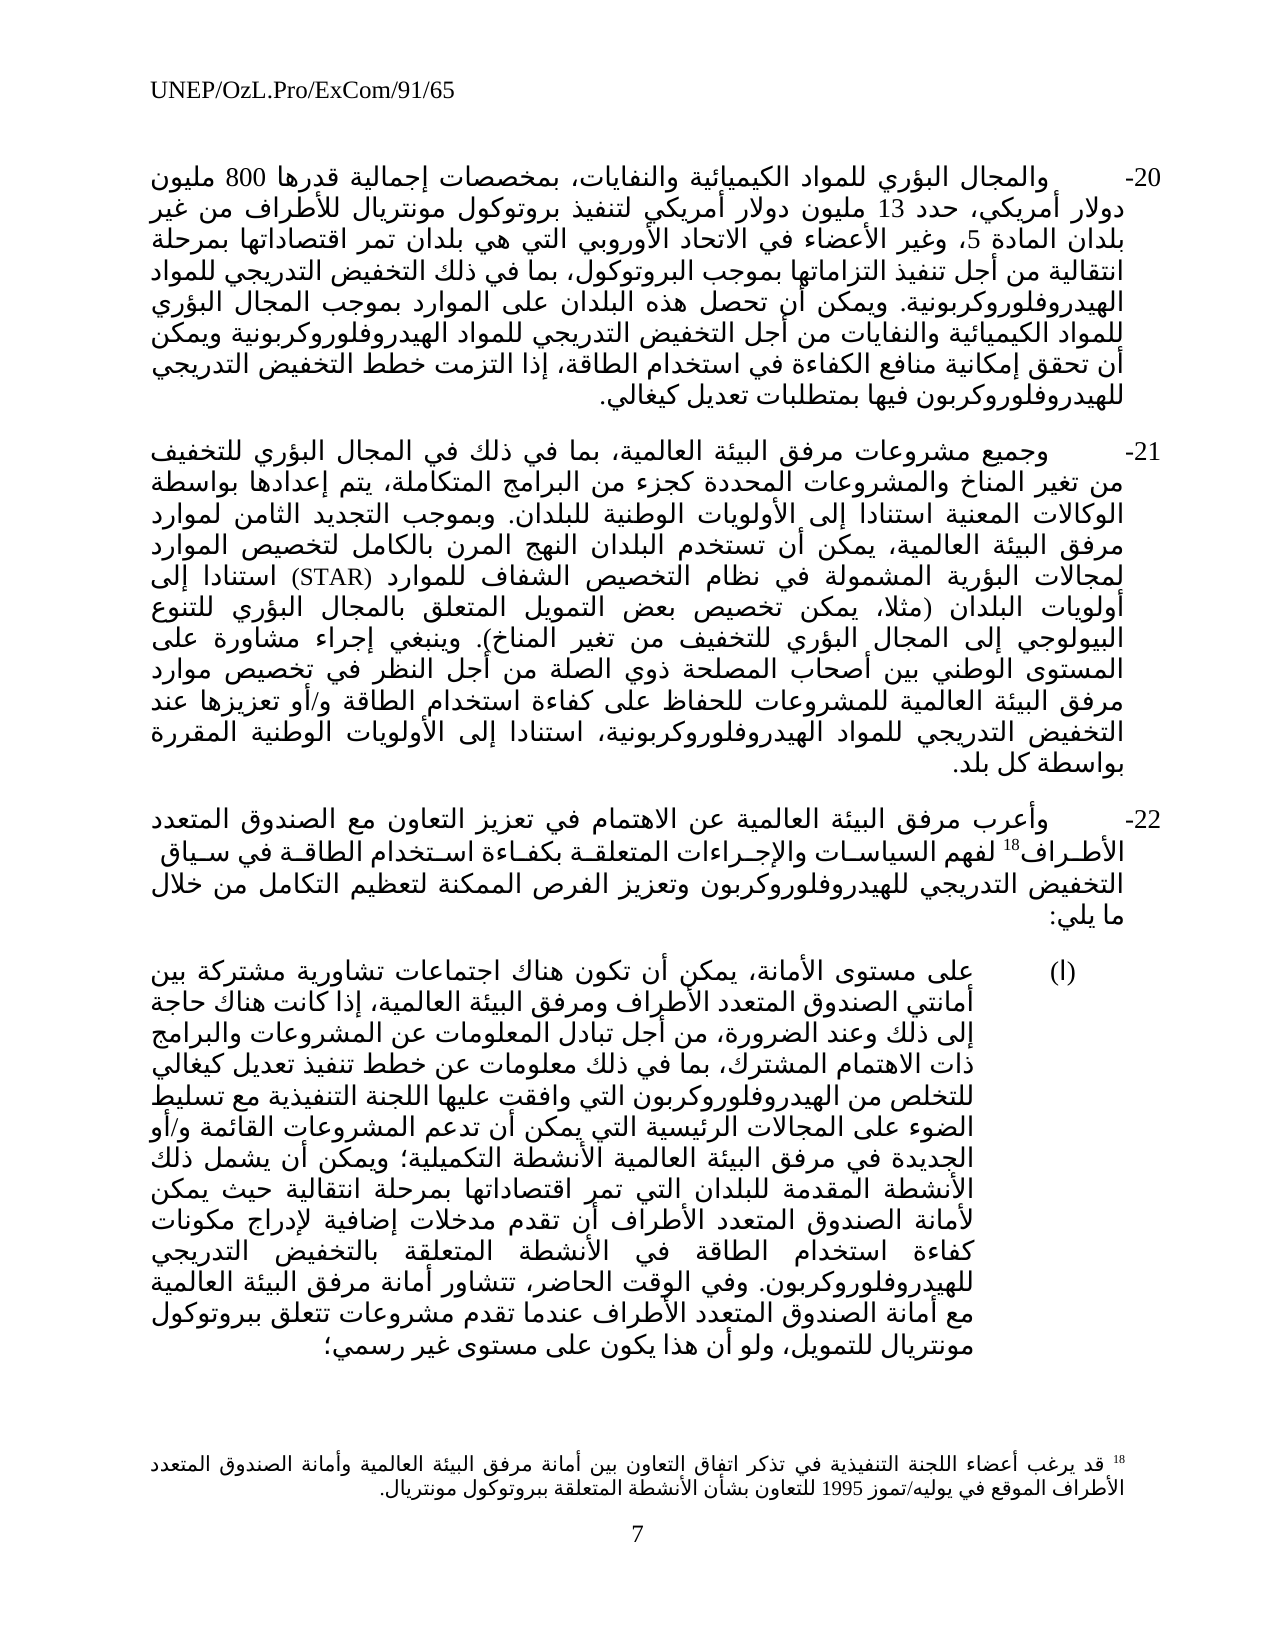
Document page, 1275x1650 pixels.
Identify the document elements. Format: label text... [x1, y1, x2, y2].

list على مستوى الأمانة، يمكن أن تكون هناك اجتماعات تشاورية مشتركة بين أمانتي الصندوق المتعدد الأطراف ومرفق البيئة العالمية، إذا كانت هناك حاجة إلى ذلك وعند الضرورة، من أجل تبادل المعلومات عن المشروعات والبرامج ذات الاهتمام المشترك، بما في ذلك معلومات عن خطط تنفيذ تعديل كيغالي للتخلص من الهيدروفلوروكربون التي وافقت عليها اللجنة التنفيذية مع تسليط الضوء على المجالات الرئيسية التي يمكن أن تدعم المشروعات القائمة و/أو الجديدة في مرفق البيئة العالمية الأنشطة التكميلية؛ ويمكن أن يشمل ذلك الأنشطة المقدمة للبلدان التي تمر اقتصاداتها بمرحلة انتقالية حيث يمكن لأمانة الصندوق المتعدد الأطراف أن تقدم مدخلات إضافية لإدراج مكونات كفاءة استخدام الطاقة في الأنشطة المتعلقة بالتخفيض التدريجي للهيدروفلوروكربون. وفي الوقت الحاضر، تتشاور أمانة مرفق البيئة العالمية مع أمانة الصندوق المتعدد الأطراف عندما تقدم مشروعات تتعلق ببروتوكول مونتريال للتمويل، ولو أن هذا يكون على مستوى غير رسمي؛ [150, 955, 1050, 1360]
list وجميع مشروعات مرفق البيئة العالمية، بما في ذلك في المجال البؤري للتخفيف من تغير المناخ والمشروعات المحددة كجزء من البرامج المتكاملة، يتم إعدادها بواسطة الوكالات المعنية استنادا إلى الأولويات الوطنية للبلدان. وبموجب التجديد الثامن لموارد مرفق البيئة العالمية، يمكن أن تستخدم البلدان النهج المرن بالكامل لتخصيص الموارد لمجالات البؤرية المشمولة في نظام التخصيص الشفاف للموارد (STAR) استنادا إلى أولويات البلدان (مثلا، يمكن تخصيص بعض التمويل المتعلق بالمجال البؤري للتنوع البيولوجي إلى المجال البؤري للتخفيف من تغير المناخ). وينبغي إجراء مشاورة على المستوى الوطني بين أصحاب المصلحة ذوي الصلة من أجل النظر في تخصيص موارد مرفق البيئة العالمية للمشروعات للحفاظ على كفاءة استخدام الطاقة و/أو تعزيزها عند التخفيض التدريجي للمواد الهيدروفلوروكربونية، استنادا إلى الأولويات الوطنية المقررة بواسطة كل بلد. [150, 435, 1125, 778]
list وأعرب مرفق البيئة العالمية عن الاهتمام في تعزيز التعاون مع الصندوق المتعدد الأطراف لفهم السياسات والإجراءات المتعلقة بكفاءة استخدام الطاقة في سياق التخفيض التدريجي للهيدروفلوروكربون وتعزيز الفرص الممكنة لتعظيم التكامل من خلال ما يلي: [150, 803, 1125, 930]
list والمجال البؤري للمواد الكيميائية والنفايات، بمخصصات إجمالية قدرها 800 مليون دولار أمريكي، حدد 13 مليون دولار أمريكي لتنفيذ بروتوكول مونتريال للأطراف من غير بلدان المادة 5، وغير الأعضاء في الاتحاد الأوروبي التي هي بلدان تمر اقتصاداتها بمرحلة انتقالية من أجل تنفيذ التزاماتها بموجب البروتوكول، بما في ذلك التخفيض التدريجي للمواد الهيدروفلوروكربونية. ويمكن أن تحصل هذه البلدان على الموارد بموجب المجال البؤري للمواد الكيميائية والنفايات من أجل التخفيض التدريجي للمواد الهيدروفلوروكربونية ويمكن أن تحقق إمكانية منافع الكفاءة في استخدام الطاقة، إذا التزمت خطط التخفيض التدريجي للهيدروفلوروكربون فيها بمتطلبات تعديل كيغالي. [150, 161, 1125, 410]
